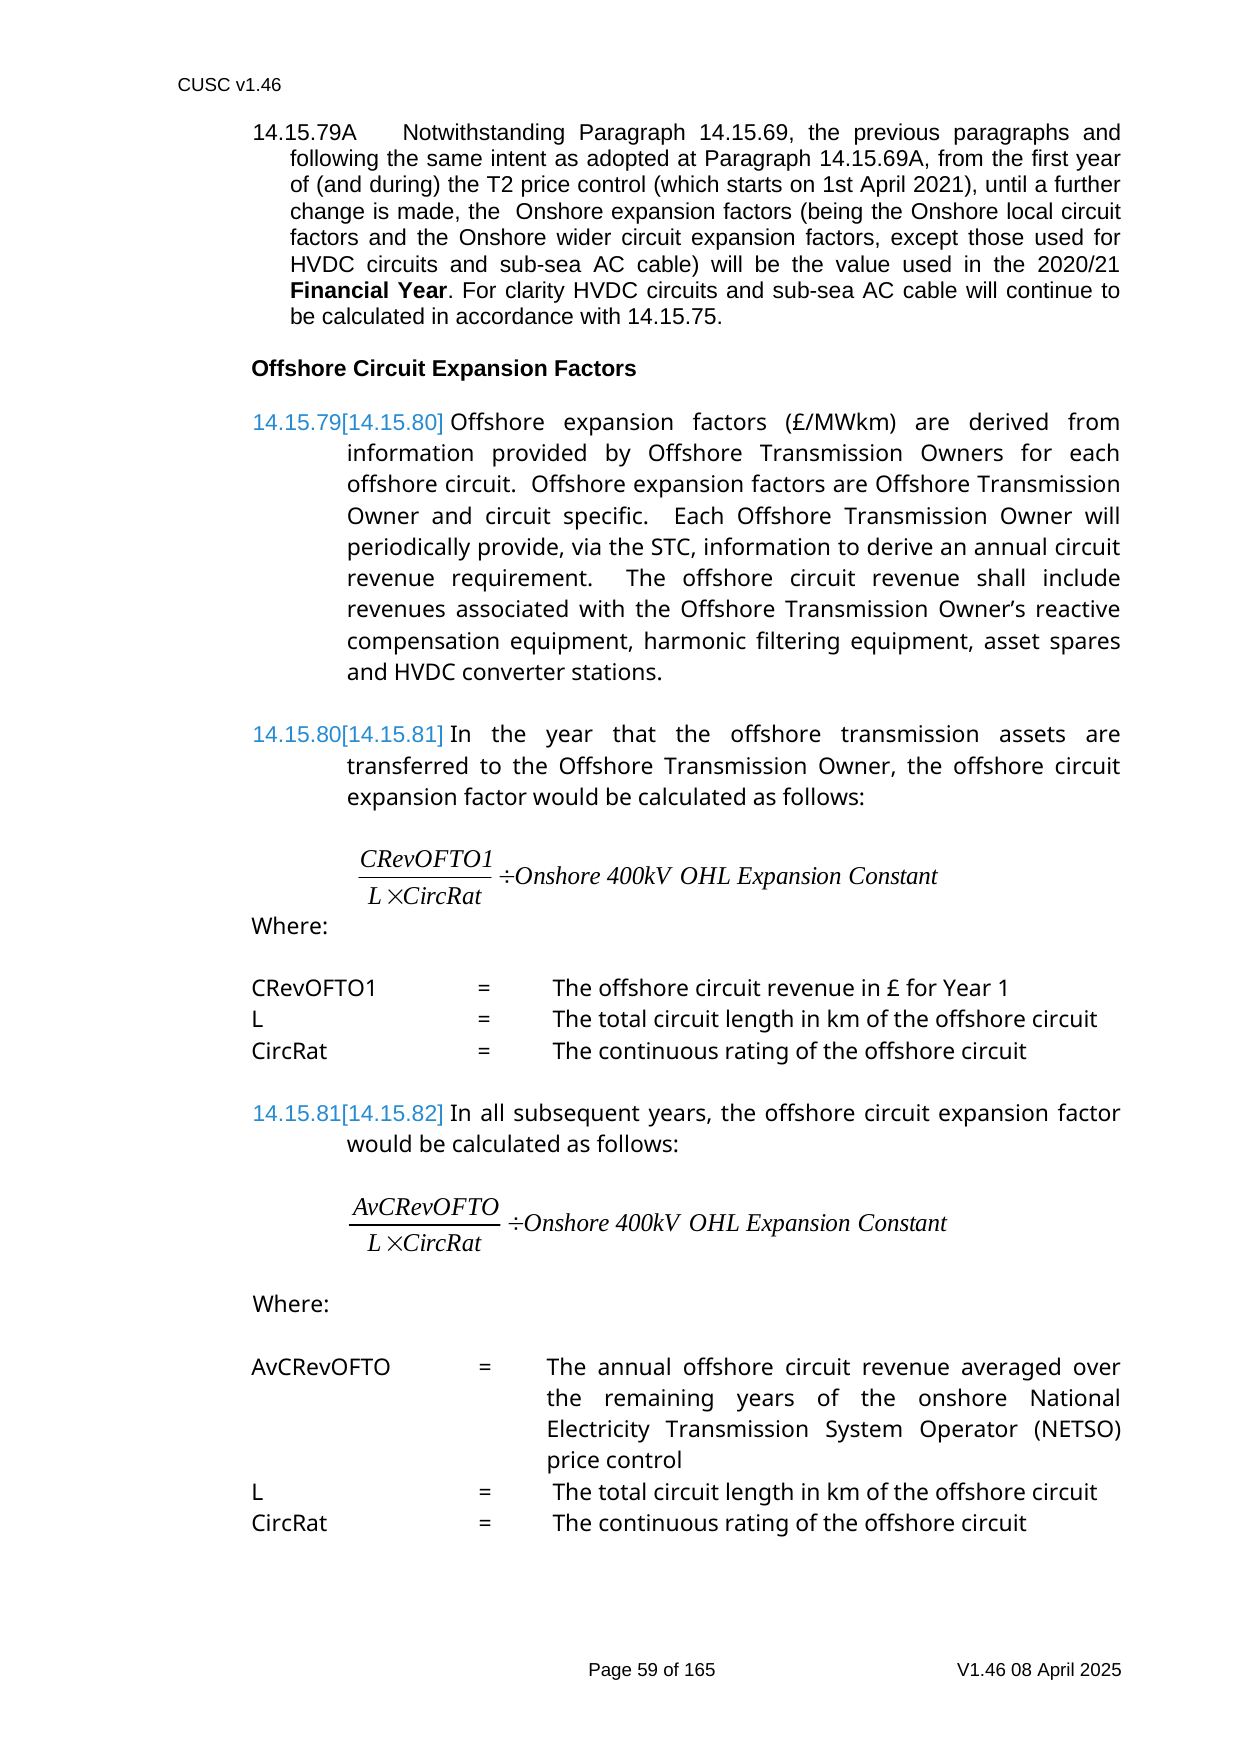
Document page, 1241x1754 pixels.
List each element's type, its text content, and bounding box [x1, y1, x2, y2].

text Where: [177, 909, 1121, 941]
list In the year that the offshore transmission assets are transferred to the Offshore Transmission Owner, the offshore circuit expansion factor would be calculated as follows: [252, 718, 1121, 812]
text L = The total circuit length in km of the offshore circuit [177, 1476, 1121, 1507]
text L = The total circuit length in km of the offshore circuit [177, 1003, 1121, 1034]
subtitle Offshore Circuit Expansion Factors [177, 354, 1121, 381]
text AvCRevOFTO = The annual offshore circuit revenue averaged over the remaining years of the onshore National Electricity Transmission System Operator (NETSO) price control [251, 1351, 1121, 1476]
text CRevOFTO1 = The offshore circuit revenue in £ for Year 1 [177, 972, 1121, 1003]
text CircRat = The continuous rating of the offshore circuit [177, 1507, 1121, 1538]
text CircRat = The continuous rating of the offshore circuit [177, 1034, 1121, 1066]
list Offshore expansion factors (£/MWkm) are derived from information provided by Offshore Transmission Owners for each offshore circuit. Offshore expansion factors are Offshore Transmission Owner and circuit specific. Each Offshore Transmission Owner will periodically provide, via the STC, information to derive an annual circuit revenue requirement. The offshore circuit revenue shall include revenues associated with the Offshore Transmission Owner’s reactive compensation equipment, harmonic filtering equipment, asset spares and HVDC converter stations. [252, 406, 1121, 687]
subtitle Notwithstanding Paragraph 14.15.69, the previous paragraphs and following the same intent as adopted at Paragraph 14.15.69A, from the first year of (and during) the T2 price control (which starts on 1st April 2021), until a further change is made, the Onshore expansion factors (being the Onshore local circuit factors and the Onshore wider circuit expansion factors, except those used for HVDC circuits and sub-sea AC cable) will be the value used in the 2020/21 Financial Year. For clarity HVDC circuits and sub-sea AC cable will continue to be calculated in accordance with 14.15.75. [252, 119, 1121, 329]
text Where: [177, 1288, 1121, 1319]
list In all subsequent years, the offshore circuit expansion factor would be calculated as follows: [252, 1097, 1121, 1159]
